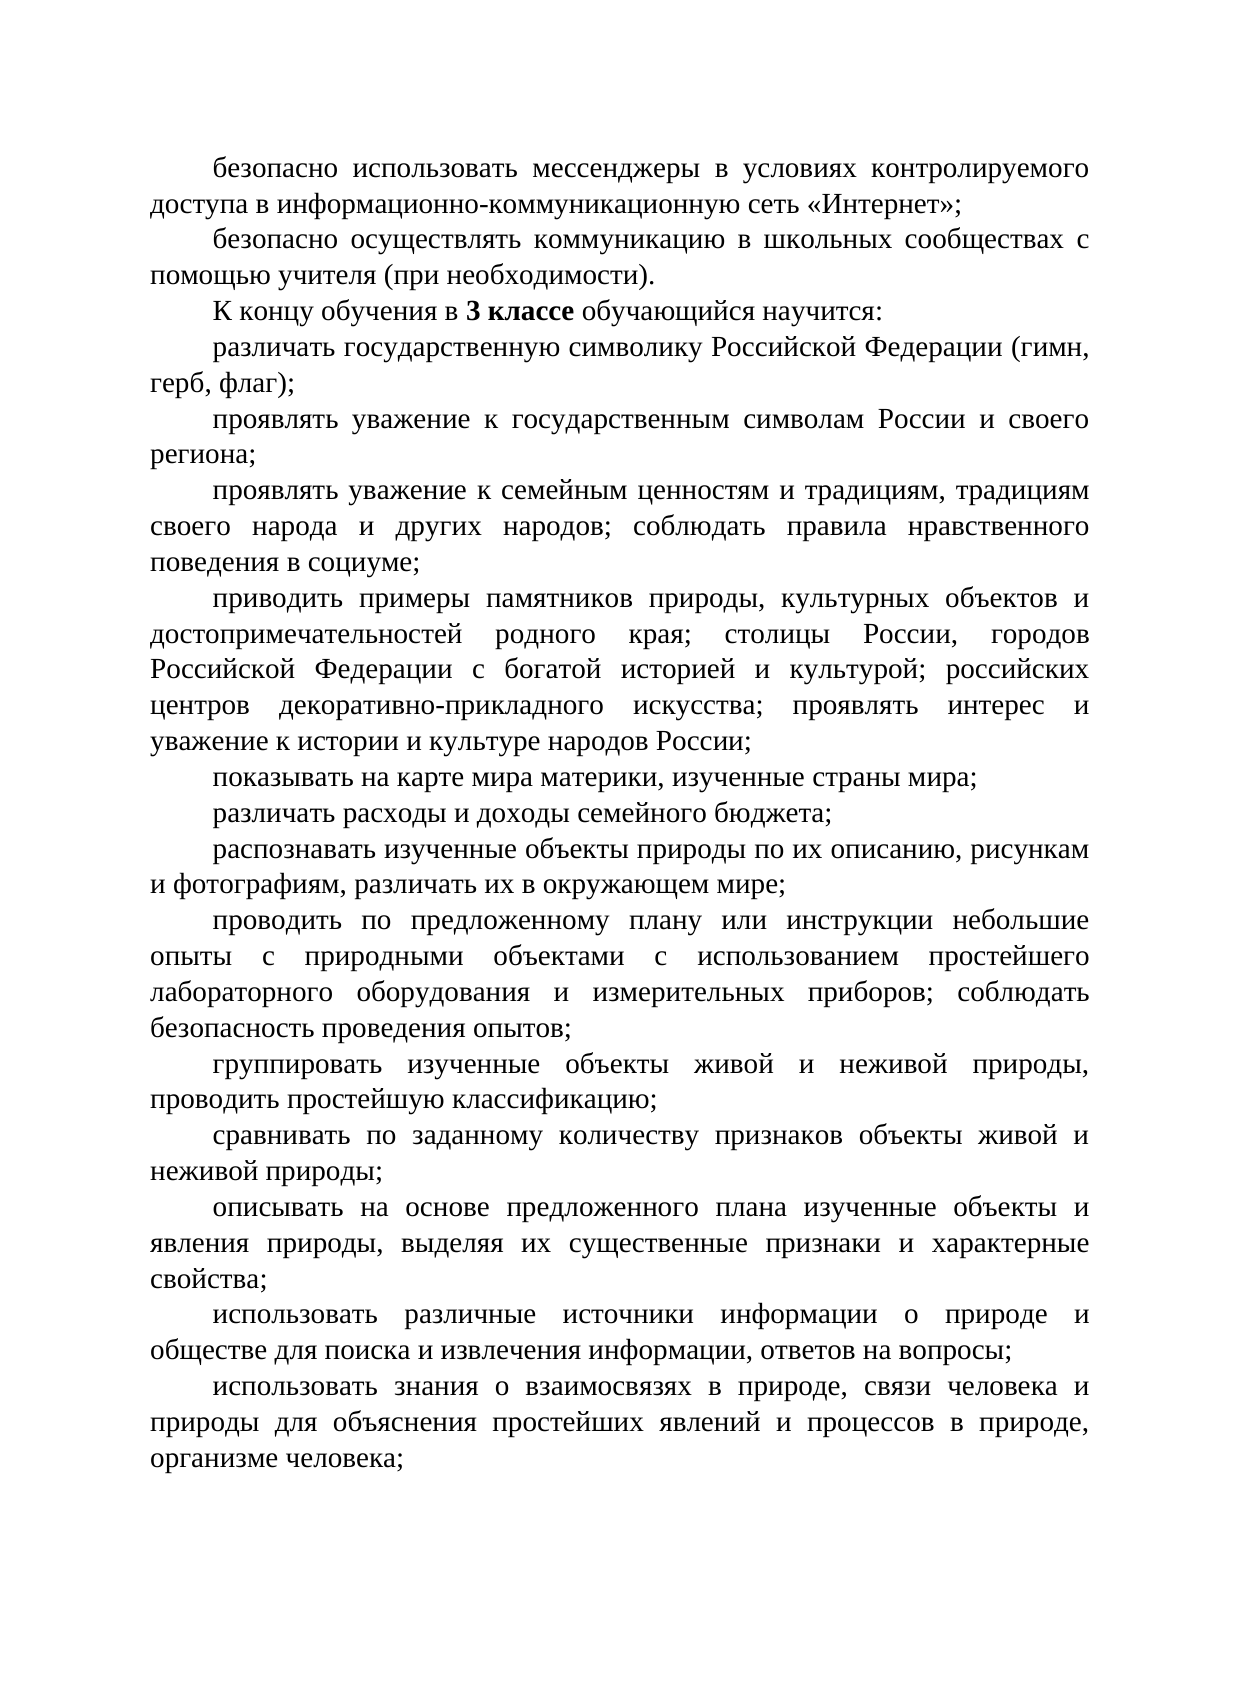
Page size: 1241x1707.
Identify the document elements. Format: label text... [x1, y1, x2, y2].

text использовать различные источники информации о природе и обществе для поиска и извлечения информации, ответов на вопросы; [150, 1297, 1090, 1366]
text сравнивать по заданному количеству признаков объекты живой и неживой природы; [150, 1117, 1090, 1187]
text различать расходы и доходы семейного бюджета; [150, 795, 1090, 828]
text безопасно осуществлять коммуникацию в школьных сообществах с помощью учителя (при необходимости). [150, 222, 1090, 291]
text безопасно использовать мессенджеры в условиях контролируемого доступа в информационно-коммуникационную сеть «Интернет»; [150, 150, 1090, 219]
text приводить примеры памятников природы, культурных объектов и достопримечательностей родного края; столицы России, городов Российской Федерации с богатой историей и культурой; российских центров декоративно-прикладного искусства; проявлять интерес и уважение к истории и культуре народов России; [150, 580, 1090, 757]
text различать государственную символику Российской Федерации (гимн, герб, флаг); [150, 329, 1090, 398]
text группировать изученные объекты живой и неживой природы, проводить простейшую классификацию; [150, 1046, 1090, 1115]
text проявлять уважение к семейным ценностям и традициям, традициям своего народа и других народов; соблюдать правила нравственного поведения в социуме; [150, 472, 1090, 578]
text использовать знания о взаимосвязях в природе, связи человека и природы для объяснения простейших явлений и процессов в природе, организме человека; [150, 1368, 1090, 1473]
text показывать на карте мира материки, изученные страны мира; [150, 759, 1090, 793]
text проявлять уважение к государственным символам России и своего региона; [150, 401, 1090, 470]
text описывать на основе предложенного плана изученные объекты и явления природы, выделяя их существенные признаки и характерные свойства; [150, 1189, 1090, 1294]
text К концу обучения в 3 классе обучающийся научится: [150, 293, 1090, 327]
text проводить по предложенному плану или инструкции небольшие опыты с природными объектами с использованием простейшего лабораторного оборудования и измерительных приборов; соблюдать безопасность проведения опытов; [150, 902, 1090, 1043]
text распознавать изученные объекты природы по их описанию, рисункам и фотографиям, различать их в окружающем мире; [150, 831, 1090, 900]
